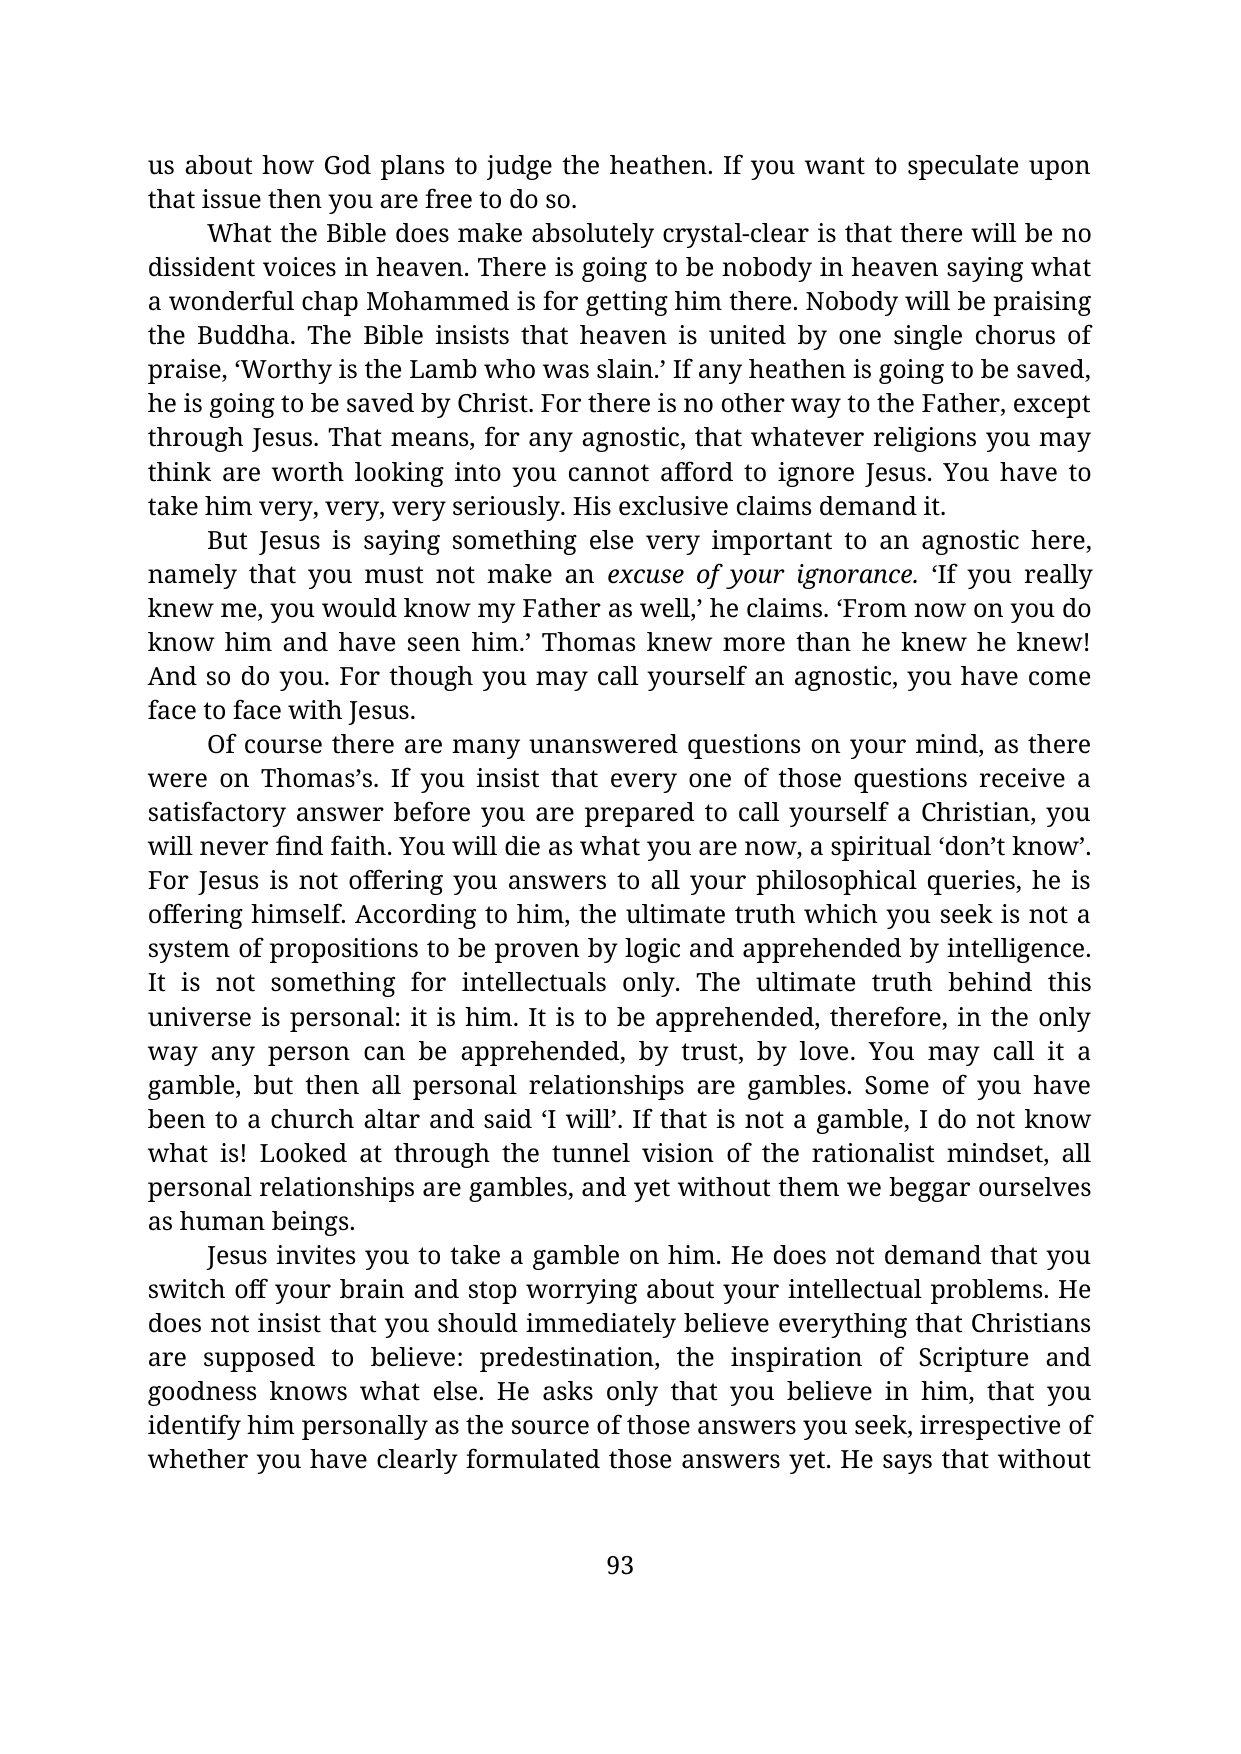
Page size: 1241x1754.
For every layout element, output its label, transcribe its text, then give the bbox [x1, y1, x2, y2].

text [148, 1238, 1093, 1476]
text What the Bible does make absolutely crystal-clear is that there will be no dissident voices in heaven. There is going to be nobody in heaven saying what a wonderful chap Mohammed is for getting him there. Nobody will be praising the Buddha. The Bible insists that heaven is united by one single chorus of praise, ‘Worthy is the Lamb who was slain.’ If any heathen is going to be saved, he is going to be saved by Christ. For there is no other way to the Father, except through Jesus. That means, for any agnostic, that whatever religions you may think are worth looking into you cannot afford to ignore Jesus. You have to take him very, very, very seriously. His exclusive claims demand it. [148, 216, 1093, 522]
text But Jesus is saying something else very important to an agnostic here, namely that you must not make an excuse of your ignorance. ‘If you really knew me, you would know my Father as well,’ he claims. ‘From now on you do know him and have seen him.’ Thomas knew more than he knew he knew! And so do you. For though you may call yourself an agnostic, you have come face to face with Jesus. [148, 522, 1093, 727]
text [148, 148, 1093, 216]
text Of course there are many unanswered questions on your mind, as there were on Thomas’s. If you insist that every one of those questions receive a satisfactory answer before you are prepared to call yourself a Christian, you will never find faith. You will die as what you are now, a spiritual ‘don’t know’. For Jesus is not offering you answers to all your philosophical queries, he is offering himself. According to him, the ultimate truth which you seek is not a system of propositions to be proven by logic and apprehended by intelligence. It is not something for intellectuals only. The ultimate truth behind this universe is personal: it is him. It is to be apprehended, therefore, in the only way any person can be apprehended, by trust, by love. You may call it a gamble, but then all personal relationships are gambles. Some of you have been to a church altar and said ‘I will’. If that is not a gamble, I do not know what is! Looked at through the tunnel vision of the rationalist mindset, all personal relationships are gambles, and yet without them we beggar ourselves as human beings. [148, 727, 1093, 1238]
